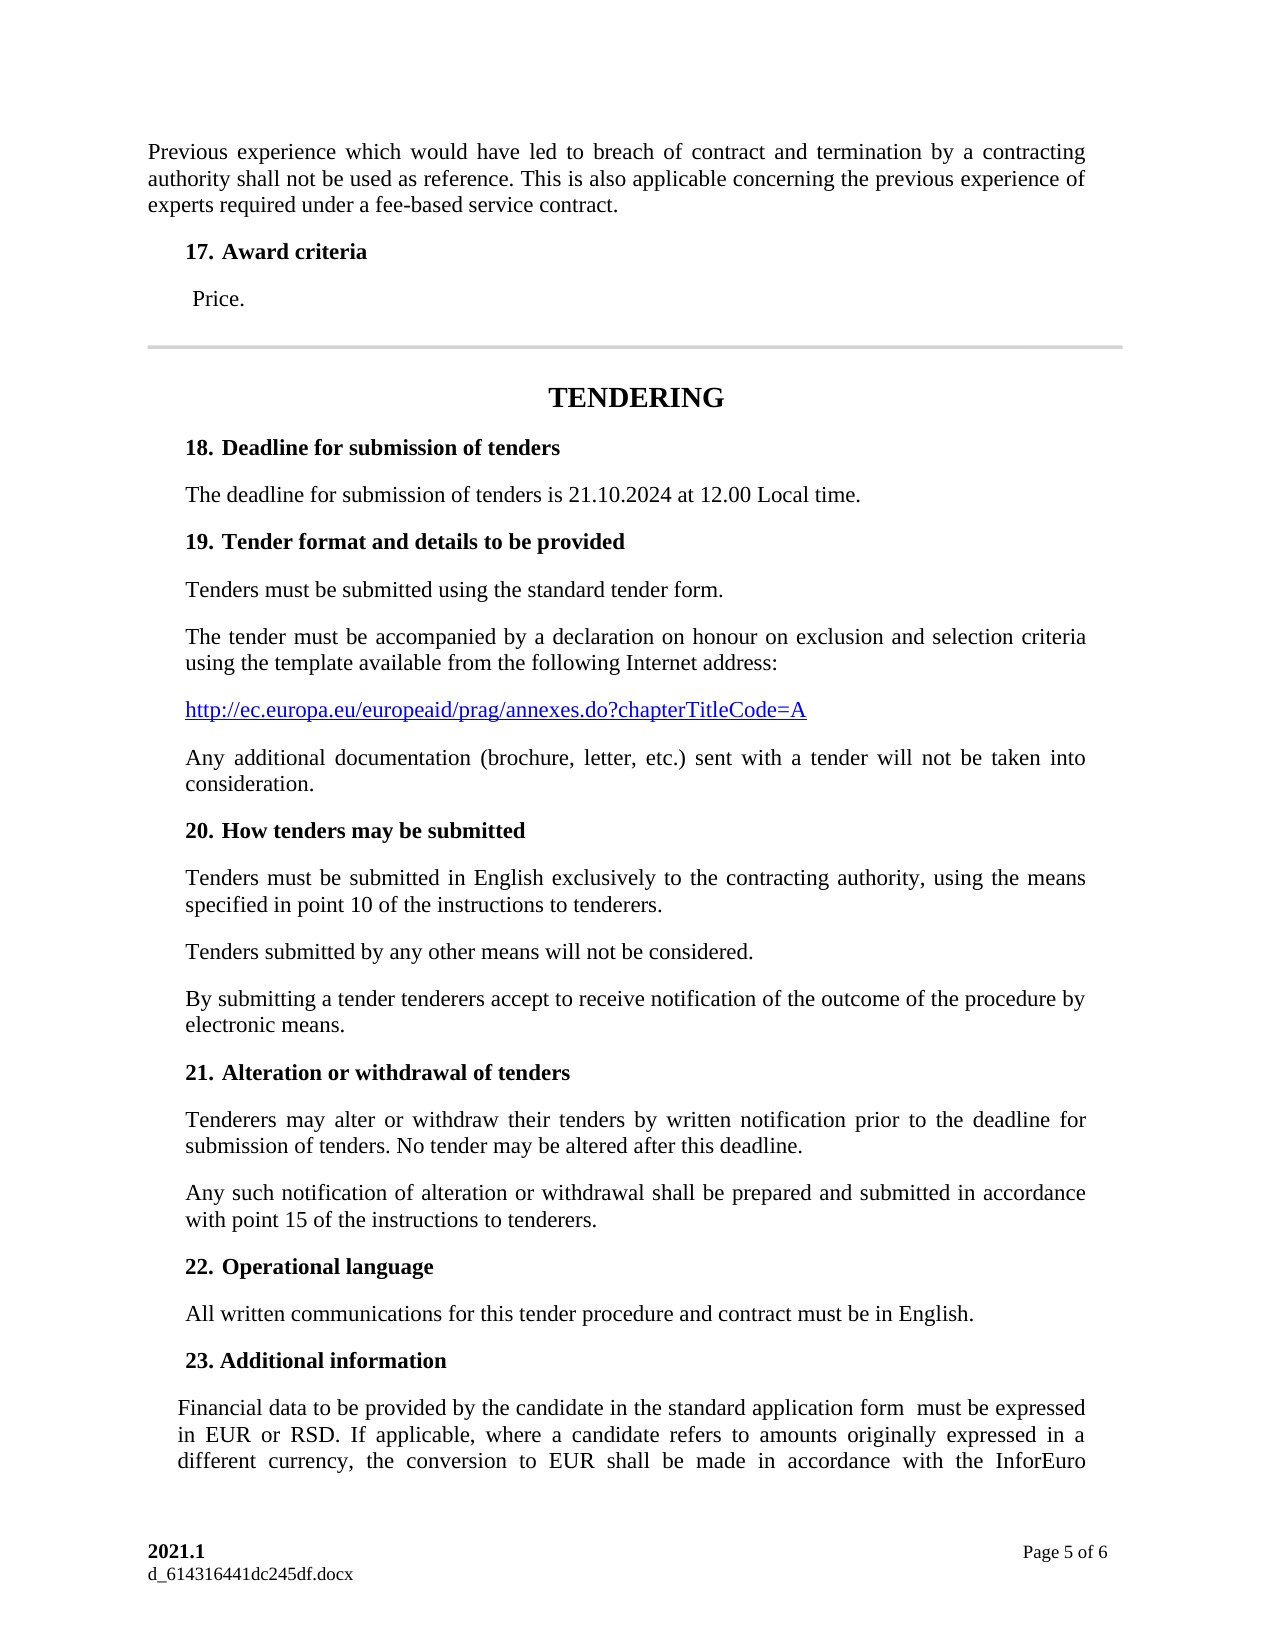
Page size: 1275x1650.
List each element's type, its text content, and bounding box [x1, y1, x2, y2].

text Tenders must be submitted using the standard tender form. [185, 576, 1087, 602]
text The deadline for submission of tenders is 21.10.2024 at 12.00 Local time. [185, 481, 1087, 508]
text Tenders submitted by any other means will not be considered. [185, 938, 1087, 964]
text All written communications for this tender procedure and contract must be in English. [185, 1300, 1087, 1326]
text Any additional documentation (brochure, letter, etc.) sent with a tender will not be taken into consideration. [185, 743, 1087, 796]
text Tenderers may alter or withdraw their tenders by written notification prior to the deadline for submission of tenders. No tender may be altered after this deadline. [185, 1106, 1087, 1158]
text Previous experience which would have led to breach of contract and termination by a contracting authority shall not be used as reference. This is also applicable concerning the previous experience of experts required under a fee-based service contract. [148, 138, 1087, 217]
text TENDERING [148, 380, 1125, 413]
text By submitting a tender tenderers accept to receive notification of the outcome of the procedure by electronic means. [185, 985, 1087, 1038]
text 17. Award criteria [185, 238, 1125, 264]
text 19. Tender format and details to be provided [185, 528, 1125, 555]
text 23. Additional information [185, 1347, 1087, 1373]
text 22. Operational language [185, 1253, 1125, 1279]
text The tender must be accompanied by a declaration on honour on exclusion and selection criteria using the template available from the following Internet address: [185, 623, 1087, 676]
text 18. Deadline for submission of tenders [185, 434, 1125, 460]
text Any such notification of alteration or withdrawal shall be prepared and submitted in accordance with point 15 of the instructions to tenderers. [185, 1179, 1087, 1232]
text 20. How tenders may be submitted [185, 817, 1125, 843]
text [177, 1394, 1087, 1473]
text Tenders must be submitted in English exclusively to the contracting authority, using the means specified in point 10 of the instructions to tenderers. [185, 864, 1087, 917]
text http://ec.europa.eu/europeaid/prag/annexes.do?chapterTitleCode=A [185, 696, 1087, 723]
text Price. [192, 285, 1125, 312]
text 21. Alteration or withdrawal of tenders [185, 1058, 1125, 1085]
